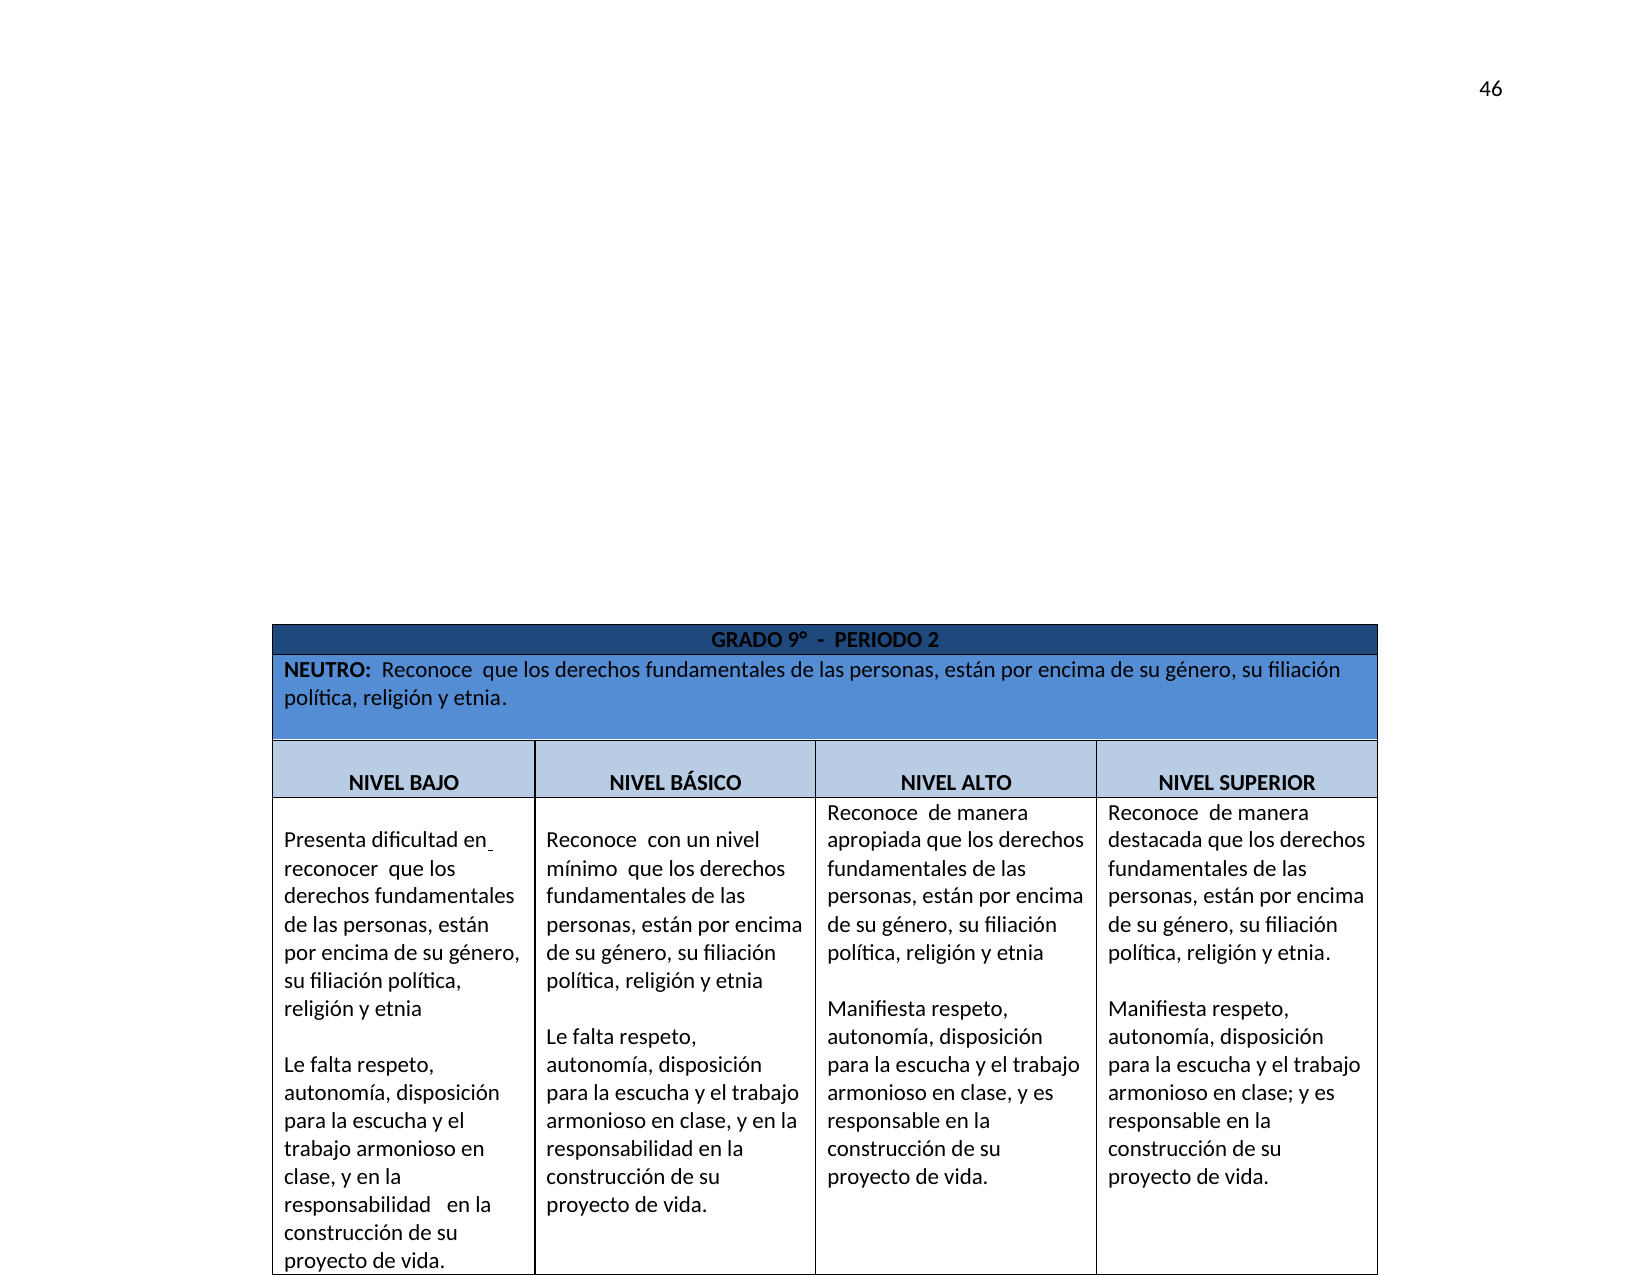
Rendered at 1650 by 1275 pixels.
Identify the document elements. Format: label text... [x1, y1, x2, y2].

table_cell Reconoce de manera apropiada que los derechos fundamentales de las personas, están por encima de su género, su filiación política, religión y etnia Manifiesta respeto, autonomía, disposición para la escucha y el trabajo armonioso en clase, y es responsable en la construcción de su proyecto de vida. [816, 798, 1096, 1274]
table_cell Reconoce con un nivel mínimo que los derechos fundamentales de las personas, están por encima de su género, su filiación política, religión y etnia Le falta respeto, autonomía, disposición para la escucha y el trabajo armonioso en clase, y en la responsabilidad en la construcción de su proyecto de vida. [536, 798, 815, 1274]
table_cell Presenta dificultad en reconocer que los derechos fundamentales de las personas, están por encima de su género, su filiación política, religión y etnia Le falta respeto, autonomía, disposición para la escucha y el trabajo armonioso en clase, y en la responsabilidad en la construcción de su proyecto de vida. [273, 798, 534, 1274]
table_cell Reconoce de manera destacada que los derechos fundamentales de las personas, están por encima de su género, su filiación política, religión y etnia. Manifiesta respeto, autonomía, disposición para la escucha y el trabajo armonioso en clase; y es responsable en la construcción de su proyecto de vida. [1097, 798, 1377, 1274]
table_cell NIVEL ALTO [816, 741, 1096, 797]
table_cell NEUTRO: Reconoce que los derechos fundamentales de las personas, están por encima de su género, su filiación política, religión y etnia. [273, 655, 1377, 739]
table_header GRADO 9° - PERIODO 2 [273, 625, 1377, 654]
table_cell NIVEL BAJO [273, 741, 534, 797]
table_cell NIVEL SUPERIOR [1097, 741, 1377, 797]
table_cell NIVEL BÁSICO [536, 741, 815, 797]
